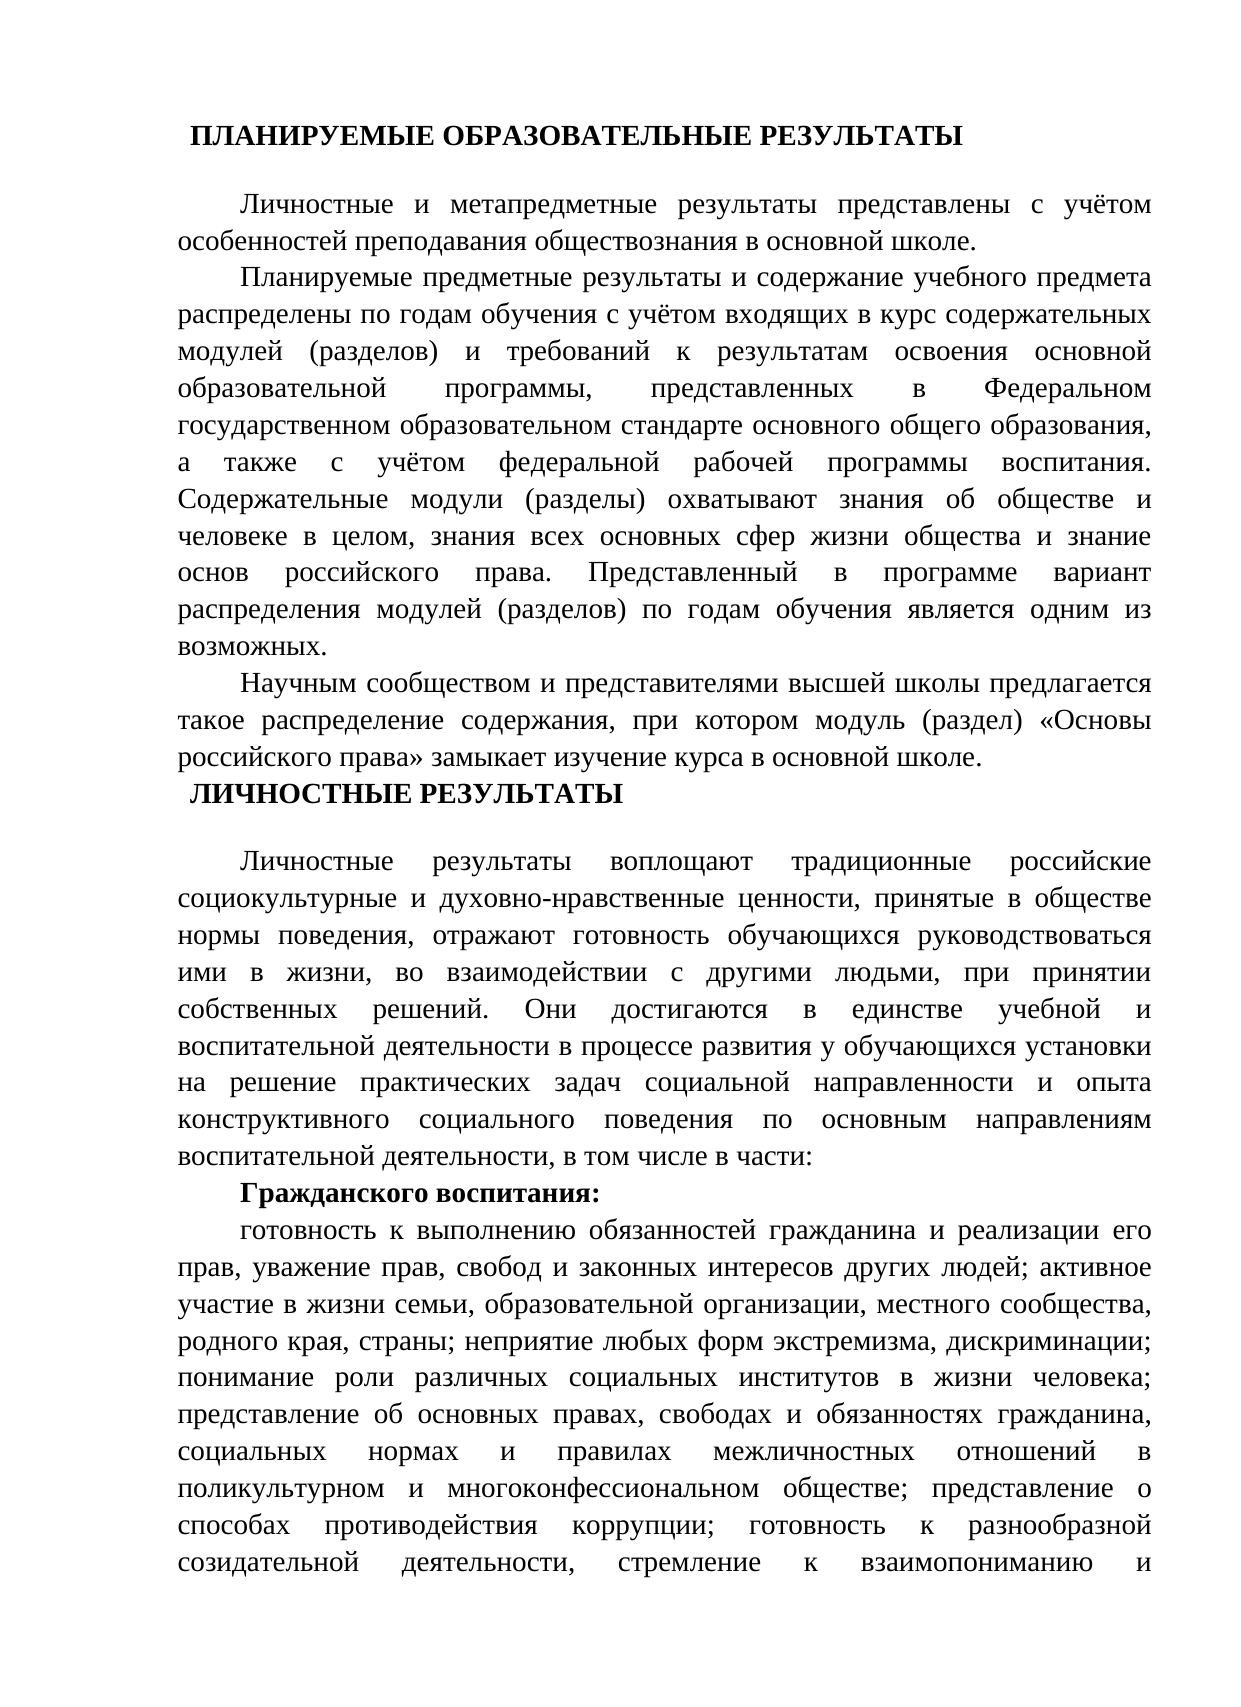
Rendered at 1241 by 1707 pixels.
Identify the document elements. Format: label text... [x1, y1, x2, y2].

text Научным сообществом и представителями высшей школы предлагается такое распределение содержания, при котором модуль (раздел) «Основы российского права» замыкает изучение курса в основной школе. [177, 665, 1152, 772]
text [177, 1212, 1152, 1577]
text ЛИЧНОСТНЫЕ РЕЗУЛЬТАТЫ [190, 776, 1152, 809]
text Личностные и метапредметные результаты представлены с учётом особенностей преподавания обществознания в основной школе. [177, 186, 1152, 256]
text Гражданского воспитания: [177, 1175, 1152, 1209]
text ПЛАНИРУЕМЫЕ ОБРАЗОВАТЕЛЬНЫЕ РЕЗУЛЬТАТЫ [190, 118, 1152, 152]
text Планируемые предметные результаты и содержание учебного предмета распределены по годам обучения с учётом входящих в курс содержательных модулей (разделов) и требований к результатам освоения основной образовательной программы, представленных в Федеральном государственном образовательном стандарте основного общего образования, а также с учётом федеральной рабочей программы воспитания. Содержательные модули (разделы) охватывают знания об обществе и человеке в целом, знания всех основных сфер жизни общества и знание основ российского права. Представленный в программе вариант распределения модулей (разделов) по годам обучения является одним из возможных. [177, 259, 1152, 662]
text Личностные результаты воплощают традиционные российские социокультурные и духовно-нравственные ценности, принятые в обществе нормы поведения, отражают готовность обучающихся руководствоваться ими в жизни, во взаимодействии с другими людьми, при принятии собственных решений. Они достигаются в единстве учебной и воспитательной деятельности в процессе развития у обучающихся установки на решение практических задач социальной направленности и опыта конструктивного социального поведения по основным направлениям воспитательной деятельности, в том числе в части: [177, 843, 1152, 1172]
